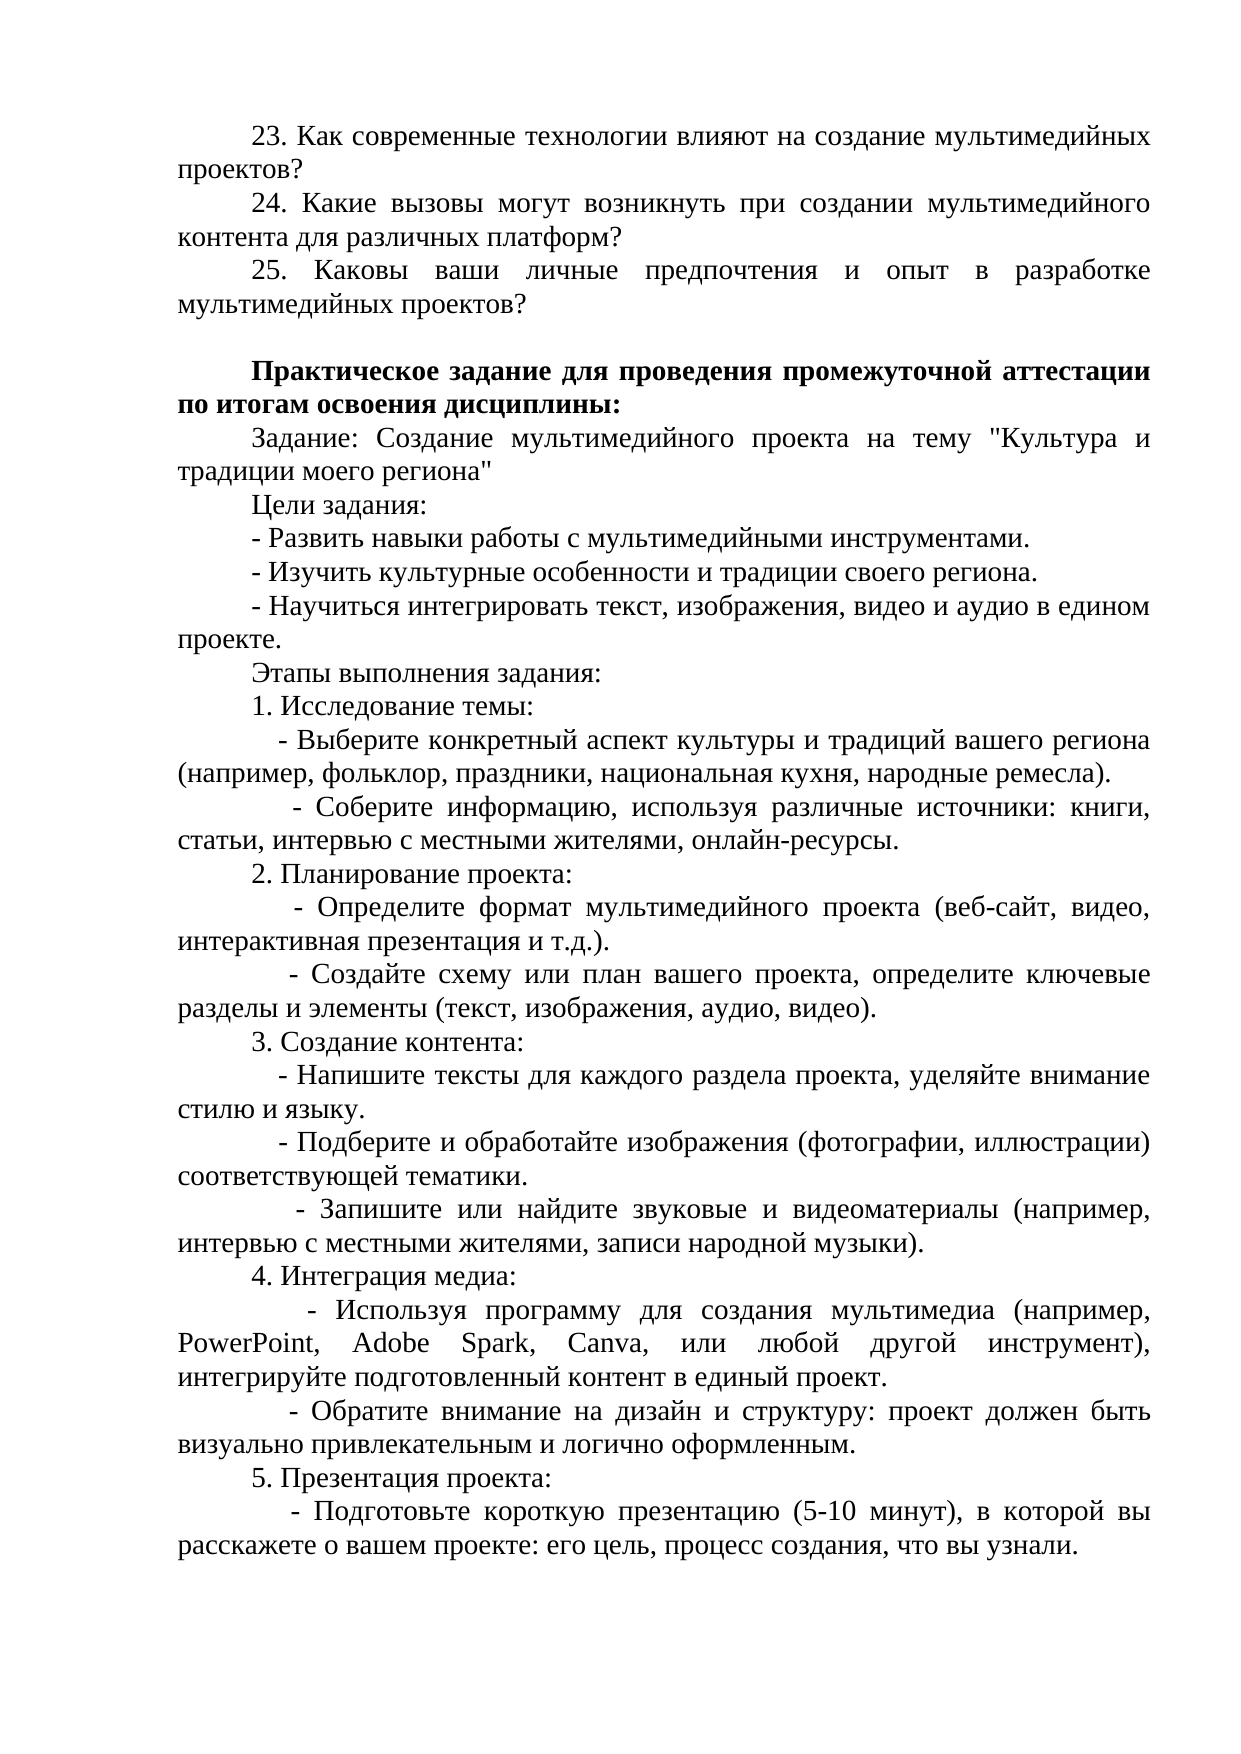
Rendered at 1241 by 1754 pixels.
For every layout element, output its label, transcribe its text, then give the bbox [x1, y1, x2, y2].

text 3. Создание контента: [177, 1024, 1152, 1057]
text - Обратите внимание на дизайн и структуру: проект должен быть визуально привлекательным и логично оформленным. [177, 1393, 1152, 1460]
text Задание: Создание мультимедийного проекта на тему "Культура и традиции моего региона" [177, 420, 1152, 487]
text 2. Планирование проекта: [177, 856, 1152, 889]
text 4. Интеграция медиа: [177, 1258, 1152, 1292]
text Практическое задание для проведения промежуточной аттестации по итогам освоения дисциплины: [177, 353, 1152, 420]
text - Развить навыки работы с мультимедийными инструментами. [177, 521, 1152, 554]
text - Напишите тексты для каждого раздела проекта, уделяйте внимание стилю и языку. [177, 1057, 1152, 1124]
text 1. Исследование темы: [177, 688, 1152, 722]
text - Соберите информацию, используя различные источники: книги, статьи, интервью с местными жителями, онлайн-ресурсы. [177, 789, 1152, 856]
text 24. Какие вызовы могут возникнуть при создании мультимедийного контента для различных платформ? [177, 185, 1152, 252]
text Этапы выполнения задания: [177, 655, 1152, 688]
text - Выберите конкретный аспект культуры и традиций вашего региона (например, фольклор, праздники, национальная кухня, народные ремесла). [177, 722, 1152, 789]
text - Научиться интегрировать текст, изображения, видео и аудио в едином проекте. [177, 588, 1152, 655]
text - Запишите или найдите звуковые и видеоматериалы (например, интервью с местными жителями, записи народной музыки). [177, 1191, 1152, 1258]
text - Создайте схему или план вашего проекта, определите ключевые разделы и элементы (текст, изображения, аудио, видео). [177, 957, 1152, 1024]
text - Используя программу для создания мультимедиа (например, PowerPoint, Adobe Spark, Canva, или любой другой инструмент), интегрируйте подготовленный контент в единый проект. [177, 1292, 1152, 1393]
text - Подберите и обработайте изображения (фотографии, иллюстрации) соответствующей тематики. [177, 1124, 1152, 1191]
text Цели задания: [177, 487, 1152, 521]
text 25. Каковы ваши личные предпочтения и опыт в разработке мультимедийных проектов? [177, 252, 1152, 319]
text 5. Презентация проекта: [177, 1460, 1152, 1493]
text 23. Как современные технологии влияют на создание мультимедийных проектов? [177, 118, 1152, 185]
text - Подготовьте короткую презентацию (5-10 минут), в которой вы расскажете о вашем проекте: его цель, процесс создания, что вы узнали. [177, 1493, 1152, 1560]
text - Определите формат мультимедийного проекта (веб-сайт, видео, интерактивная презентация и т.д.). [177, 889, 1152, 957]
text - Изучить культурные особенности и традиции своего региона. [177, 554, 1152, 588]
